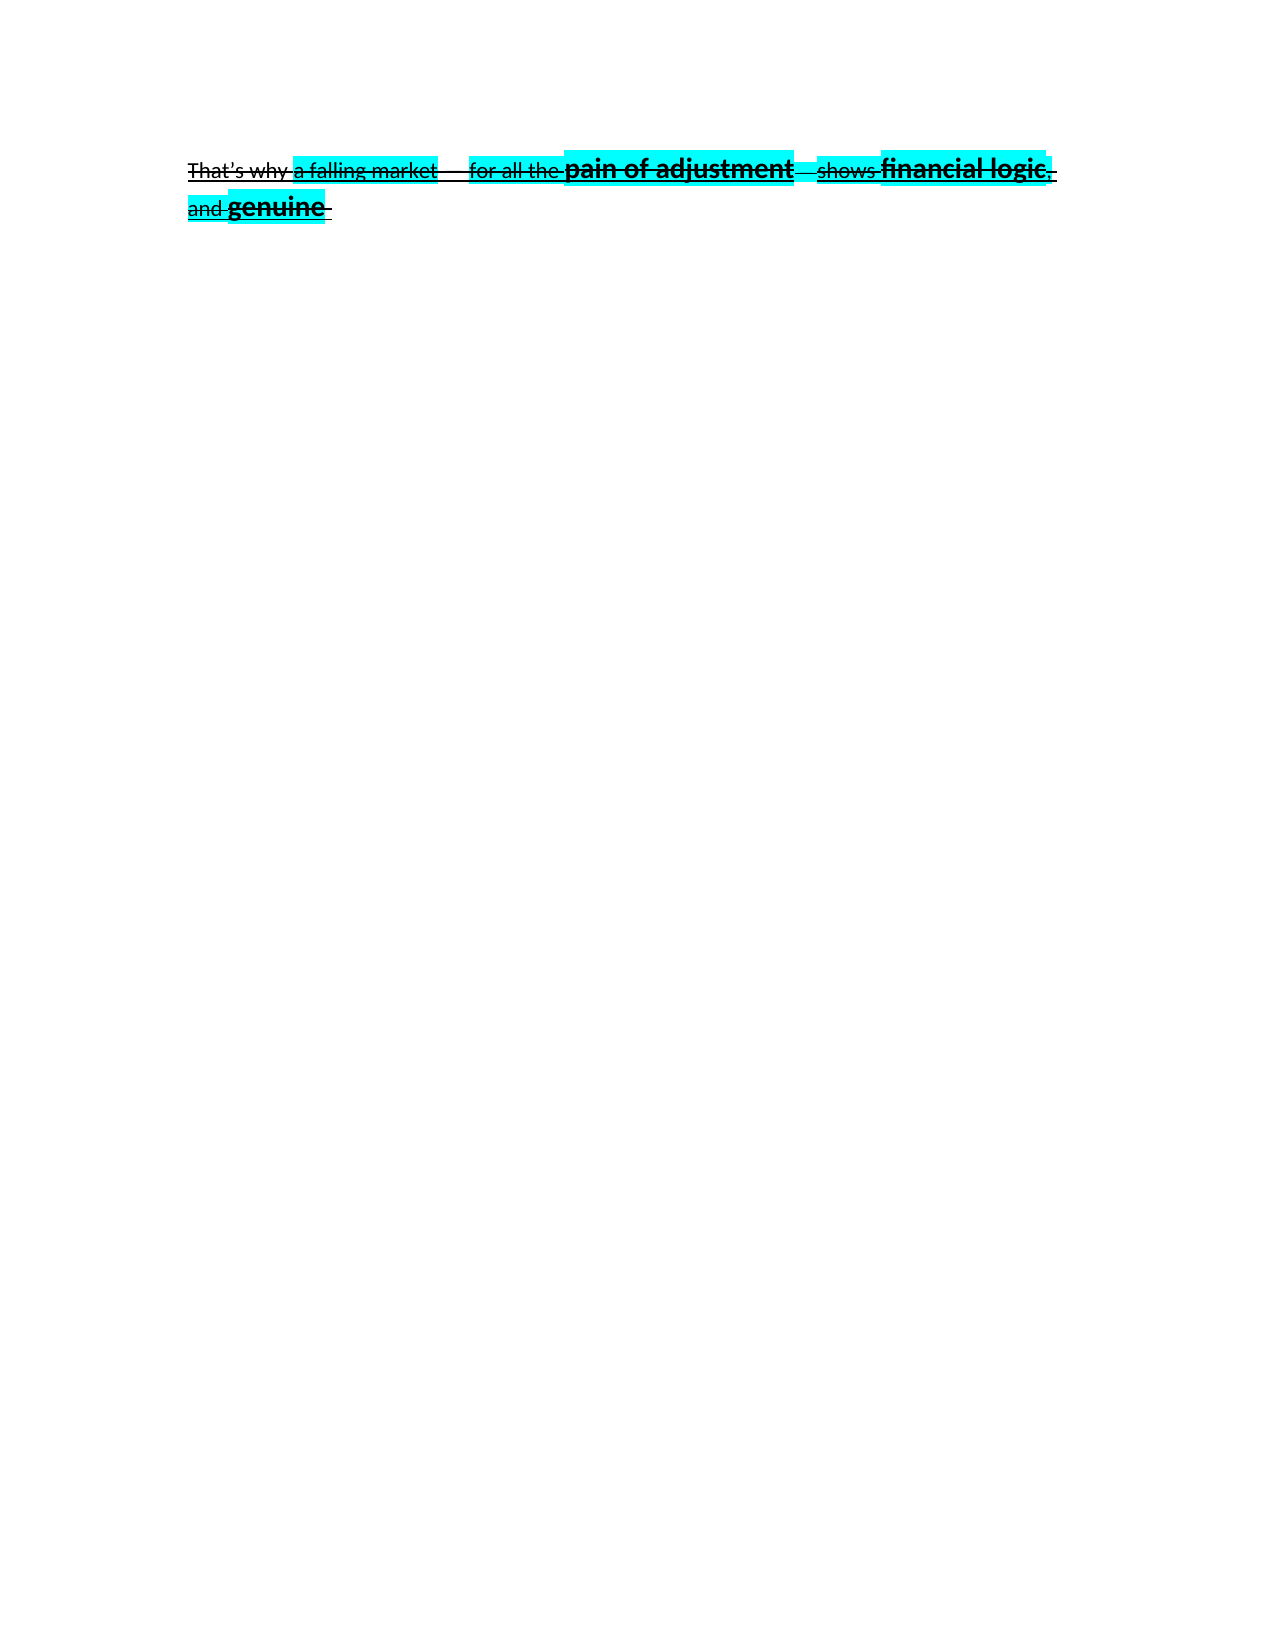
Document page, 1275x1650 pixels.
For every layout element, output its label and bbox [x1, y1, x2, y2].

text [187, 150, 1087, 224]
